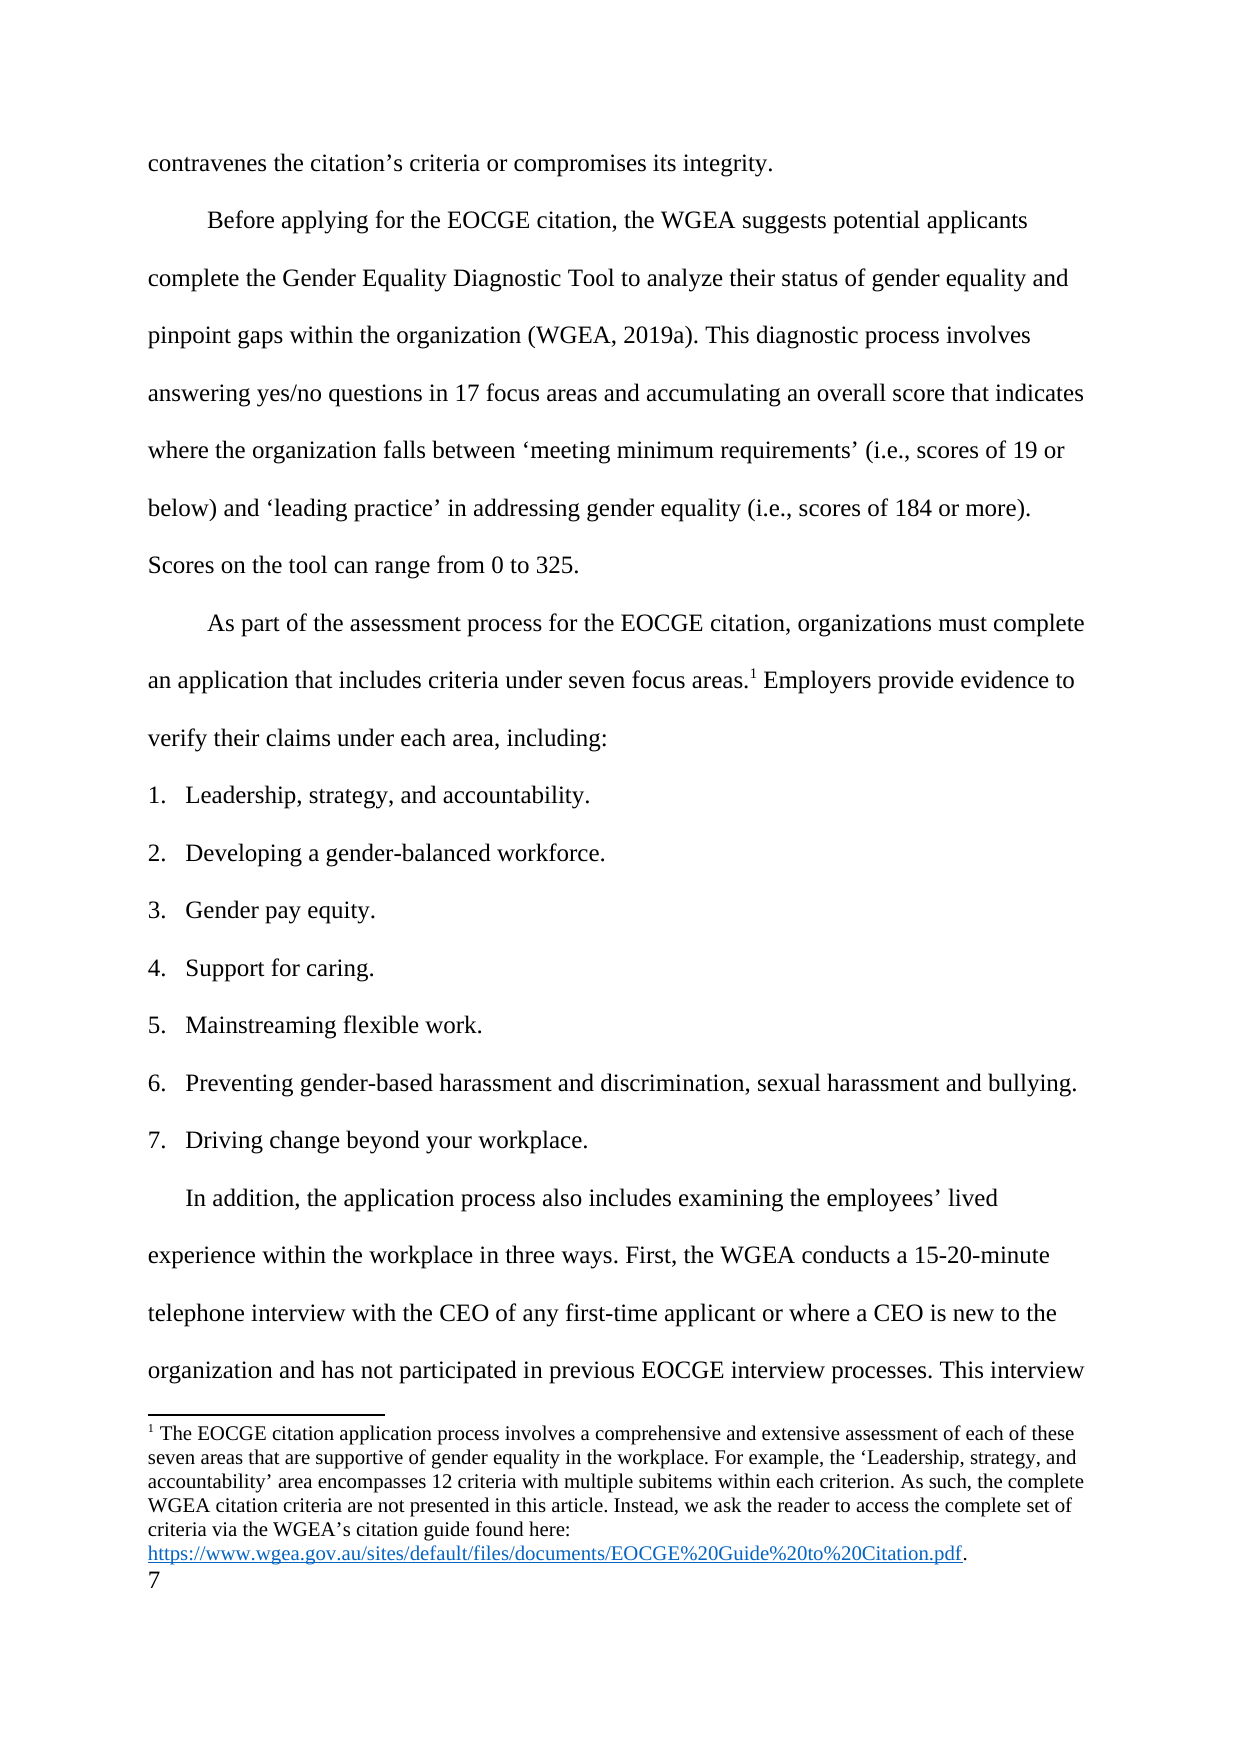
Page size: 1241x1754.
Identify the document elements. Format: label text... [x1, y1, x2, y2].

list Gender pay equity. [148, 895, 1092, 924]
list Developing a gender-balanced workforce. [148, 838, 1092, 866]
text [148, 1183, 1092, 1384]
list Support for caring. [148, 953, 1092, 981]
text Before applying for the EOCGE citation, the WGEA suggests potential applicants complete the Gender Equality Diagnostic Tool to analyze their status of gender equality and pinpoint gaps within the organization (WGEA, 2019a). This diagnostic process involves answering yes/no questions in 17 focus areas and accumulating an overall score that indicates where the organization falls between ‘meeting minimum requirements’ (i.e., scores of 19 or below) and ‘leading practice’ in addressing gender equality (i.e., scores of 184 or more). Scores on the tool can range from 0 to 325. [148, 205, 1092, 579]
text As part of the assessment process for the EOCGE citation, organizations must complete an application that includes criteria under seven focus areas. Employers provide evidence to verify their claims under each area, including: [148, 608, 1092, 751]
list Preventing gender-based harassment and discrimination, sexual harassment and bullying. [148, 1068, 1092, 1096]
list Leadership, strategy, and accountability. [148, 780, 1092, 809]
list Driving change beyond your workplace. [148, 1125, 1092, 1154]
list Mainstreaming flexible work. [148, 1010, 1092, 1039]
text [148, 148, 1092, 176]
